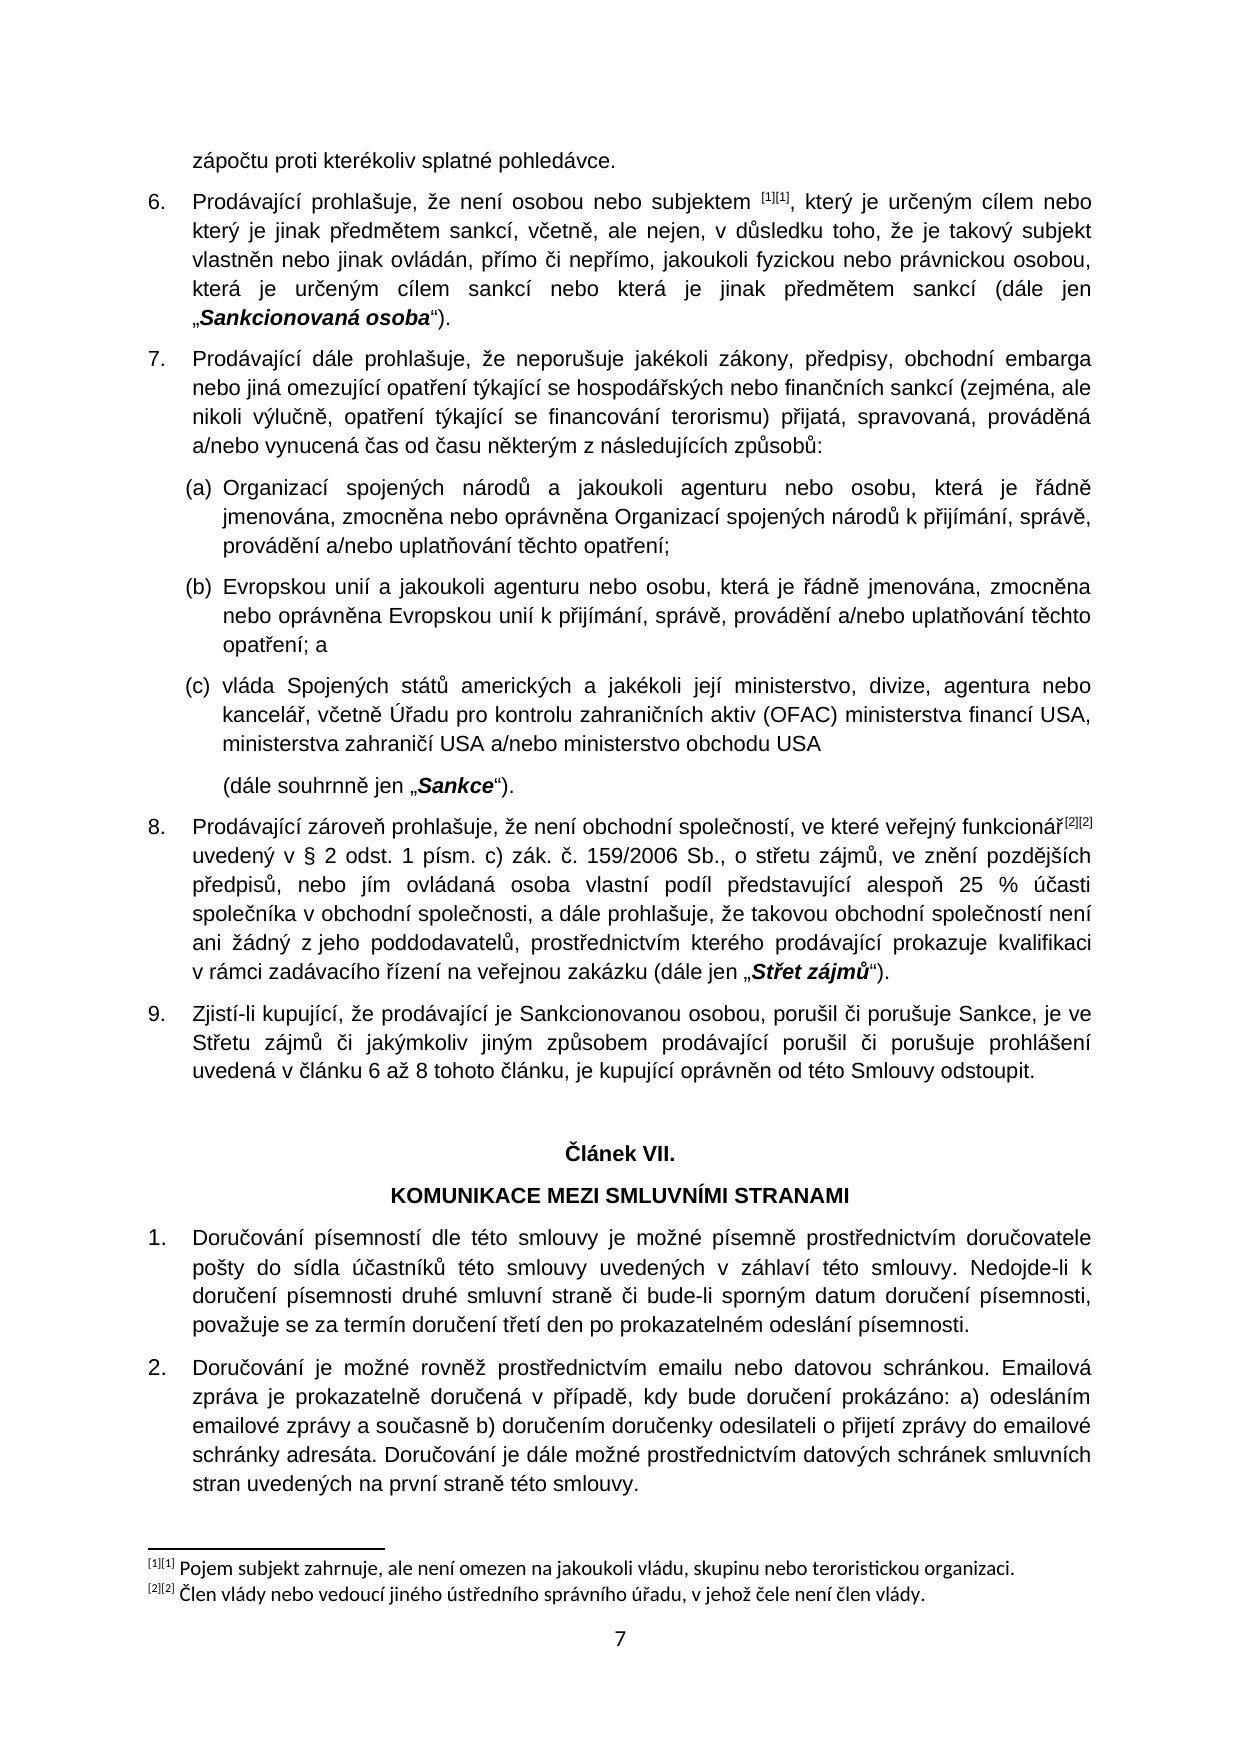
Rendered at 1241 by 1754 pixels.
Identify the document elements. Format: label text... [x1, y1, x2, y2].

text KOMUNIKACE MEZI SMLUVNÍMI STRANAMI [148, 1183, 1093, 1208]
list vláda Spojených států amerických a jakékoli její ministerstvo, divize, agentura nebo kancelář, včetně Úřadu pro kontrolu zahraničních aktiv (OFAC) ministerstva financí USA, ministerstva zahraničí USA a/nebo ministerstvo obchodu USA [185, 673, 1093, 757]
text 9. Zjistí-li kupující, že prodávající je Sankcionovanou osobou, porušil či porušuje Sankce, je ve Střetu zájmů či jakýmkoliv jiným způsobem prodávající porušil či porušuje prohlášení uvedená v článku 6 až 8 tohoto článku, je kupující oprávněn od této Smlouvy odstoupit. [148, 1001, 1093, 1084]
list Prodávající dále prohlašuje, že neporušuje jakékoli zákony, předpisy, obchodní embarga nebo jiná omezující opatření týkající se hospodářských nebo finančních sankcí (zejména, ale nikoli výlučně, opatření týkající se financování terorismu) přijatá, spravovaná, prováděná a/nebo vynucená čas od času některým z následujících způsobů: [148, 346, 1093, 458]
list Prodávající prohlašuje, že není osobou nebo subjektem [1], který je určeným cílem nebo který je jinak předmětem sankcí, včetně, ale nejen, v důsledku toho, že je takový subjekt vlastněn nebo jinak ovládán, přímo či nepřímo, jakoukoli fyzickou nebo právnickou osobou, která je určeným cílem sankcí nebo která je jinak předmětem sankcí (dále jen „Sankcionovaná osoba“). [148, 189, 1093, 330]
text 8. Prodávající zároveň prohlašuje, že není obchodní společností, ve které veřejný funkcionář[2] uvedený v § 2 odst. 1 písm. c) zák. č. 159/2006 Sb., o střetu zájmů, ve znění pozdějších předpisů, nebo jím ovládaná osoba vlastní podíl představující alespoň 25 % účasti společníka v obchodní společnosti, a dále prohlašuje, že takovou obchodní společností není ani žádný z jeho poddodavatelů, prostřednictvím kterého prodávající prokazuje kvalifikaci v rámci zadávacího řízení na veřejnou zakázku (dále jen „Střet zájmů“). [148, 814, 1093, 984]
list Doručování písemností dle této smlouvy je možné písemně prostřednictvím doručovatele pošty do sídla účastníků této smlouvy uvedených v záhlaví této smlouvy. Nedojde-li k doručení písemnosti druhé smluvní straně či bude-li sporným datum doručení písemnosti, považuje se za termín doručení třetí den po prokazatelném odeslání písemnosti. [148, 1224, 1093, 1337]
text Článek VII. [148, 1141, 1093, 1167]
list Doručování je možné rovněž prostřednictvím emailu nebo datovou schránkou. Emailová zpráva je prokazatelně doručená v případě, kdy bude doručení prokázáno: a) odesláním emailové zprávy a současně b) doručením doručenky odesilateli o přijetí zprávy do emailové schránky adresáta. Doručování je dále možné prostřednictvím datových schránek smluvních stran uvedených na první straně této smlouvy. [148, 1354, 1093, 1496]
list Organizací spojených národů a jakoukoli agenturu nebo osobu, která je řádně jmenována, zmocněna nebo oprávněna Organizací spojených národů k přijímání, správě, provádění a/nebo uplatňování těchto opatření; [185, 475, 1093, 558]
list Evropskou unií a jakoukoli agenturu nebo osobu, která je řádně jmenována, zmocněna nebo oprávněna Evropskou unií k přijímání, správě, provádění a/nebo uplatňování těchto opatření; a [185, 574, 1093, 657]
text (dále souhrnně jen „Sankce“). [223, 773, 1093, 798]
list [148, 148, 1093, 173]
